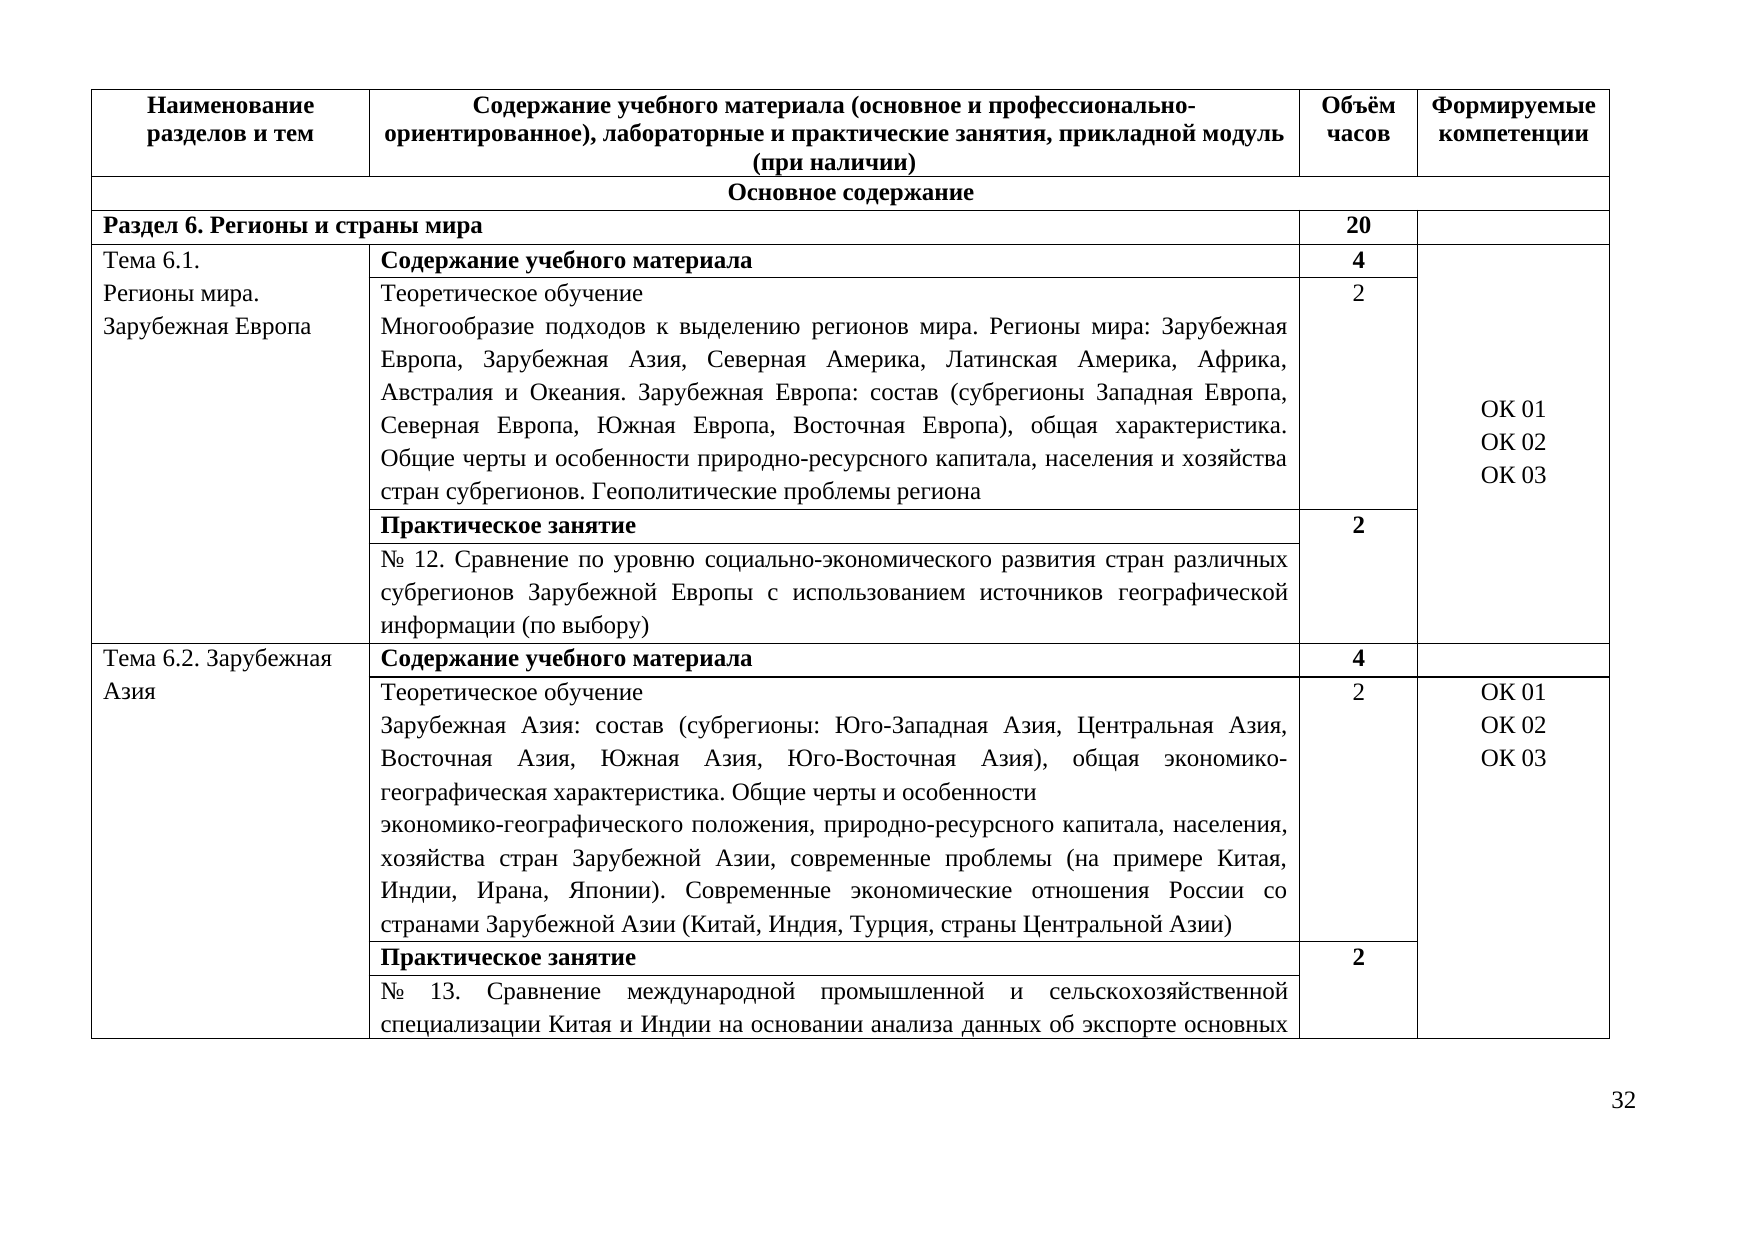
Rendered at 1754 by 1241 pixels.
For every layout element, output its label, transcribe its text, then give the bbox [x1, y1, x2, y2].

table_cell Практическое занятие [370, 510, 1299, 543]
table_cell 2 [1300, 678, 1417, 941]
table_cell 2 [1300, 278, 1417, 509]
table_cell [1418, 211, 1609, 244]
table_cell ОК 01 ОК 02 ОК 03 [1418, 678, 1609, 1038]
table_cell 4 [1300, 644, 1417, 676]
table_cell Основное содержание [92, 177, 1609, 209]
table_header Содержание учебного материала (основное и профессионально-ориентированное), лабораторные и практические занятия, прикладной модуль (при наличии) [370, 90, 1299, 176]
table_cell Содержание учебного материала [370, 245, 1299, 277]
table_cell ОК 01 ОК 02 ОК 03 [1418, 245, 1609, 642]
table_cell Содержание учебного материала [370, 644, 1299, 676]
table_cell Раздел 6. Регионы и страны мира [92, 211, 1299, 244]
table_cell Теоретическое обучение Зарубежная Азия: состав (субрегионы: Юго-Западная Азия, Центральная Азия, Восточная Азия, Южная Азия, Юго-Восточная Азия), общая экономико-географическая характеристика. Общие черты и особенности экономико-географического положения, природно-ресурсного капитала, населения, хозяйства стран Зарубежной Азии, современные проблемы (на примере Китая, Индии, Ирана, Японии). Современные экономические отношения России со странами Зарубежной Азии (Китай, Индия, Турция, страны Центральной Азии) [370, 678, 1299, 941]
table_header Объём часов [1300, 90, 1417, 176]
table_cell [1418, 644, 1609, 676]
table_cell Тема 6.1. Регионы мира. Зарубежная Европа [92, 245, 369, 642]
table_cell № 12. Сравнение по уровню социально-экономического развития стран различных субрегионов Зарубежной Европы с использованием источников географической информации (по выбору) [370, 544, 1299, 642]
table_cell 2 [1300, 510, 1417, 642]
table_cell Теоретическое обучение Многообразие подходов к выделению регионов мира. Регионы мира: Зарубежная Европа, Зарубежная Азия, Северная Америка, Латинская Америка, Африка, Австралия и Океания. Зарубежная Европа: состав (субрегионы Западная Европа, Северная Европа, Южная Европа, Восточная Европа), общая характеристика. Общие черты и особенности природно-ресурсного капитала, населения и хозяйства стран субрегионов. Геополитические проблемы региона [370, 278, 1299, 509]
table_cell 20 [1300, 211, 1417, 244]
table_cell 4 [1300, 245, 1417, 277]
table_cell 2 [1300, 942, 1417, 1038]
table_cell Практическое занятие [370, 942, 1299, 975]
table_header Наименование разделов и тем [92, 90, 369, 176]
table_header Формируемые компетенции [1418, 90, 1609, 176]
table_cell Тема 6.2. Зарубежная Азия [92, 644, 369, 1038]
